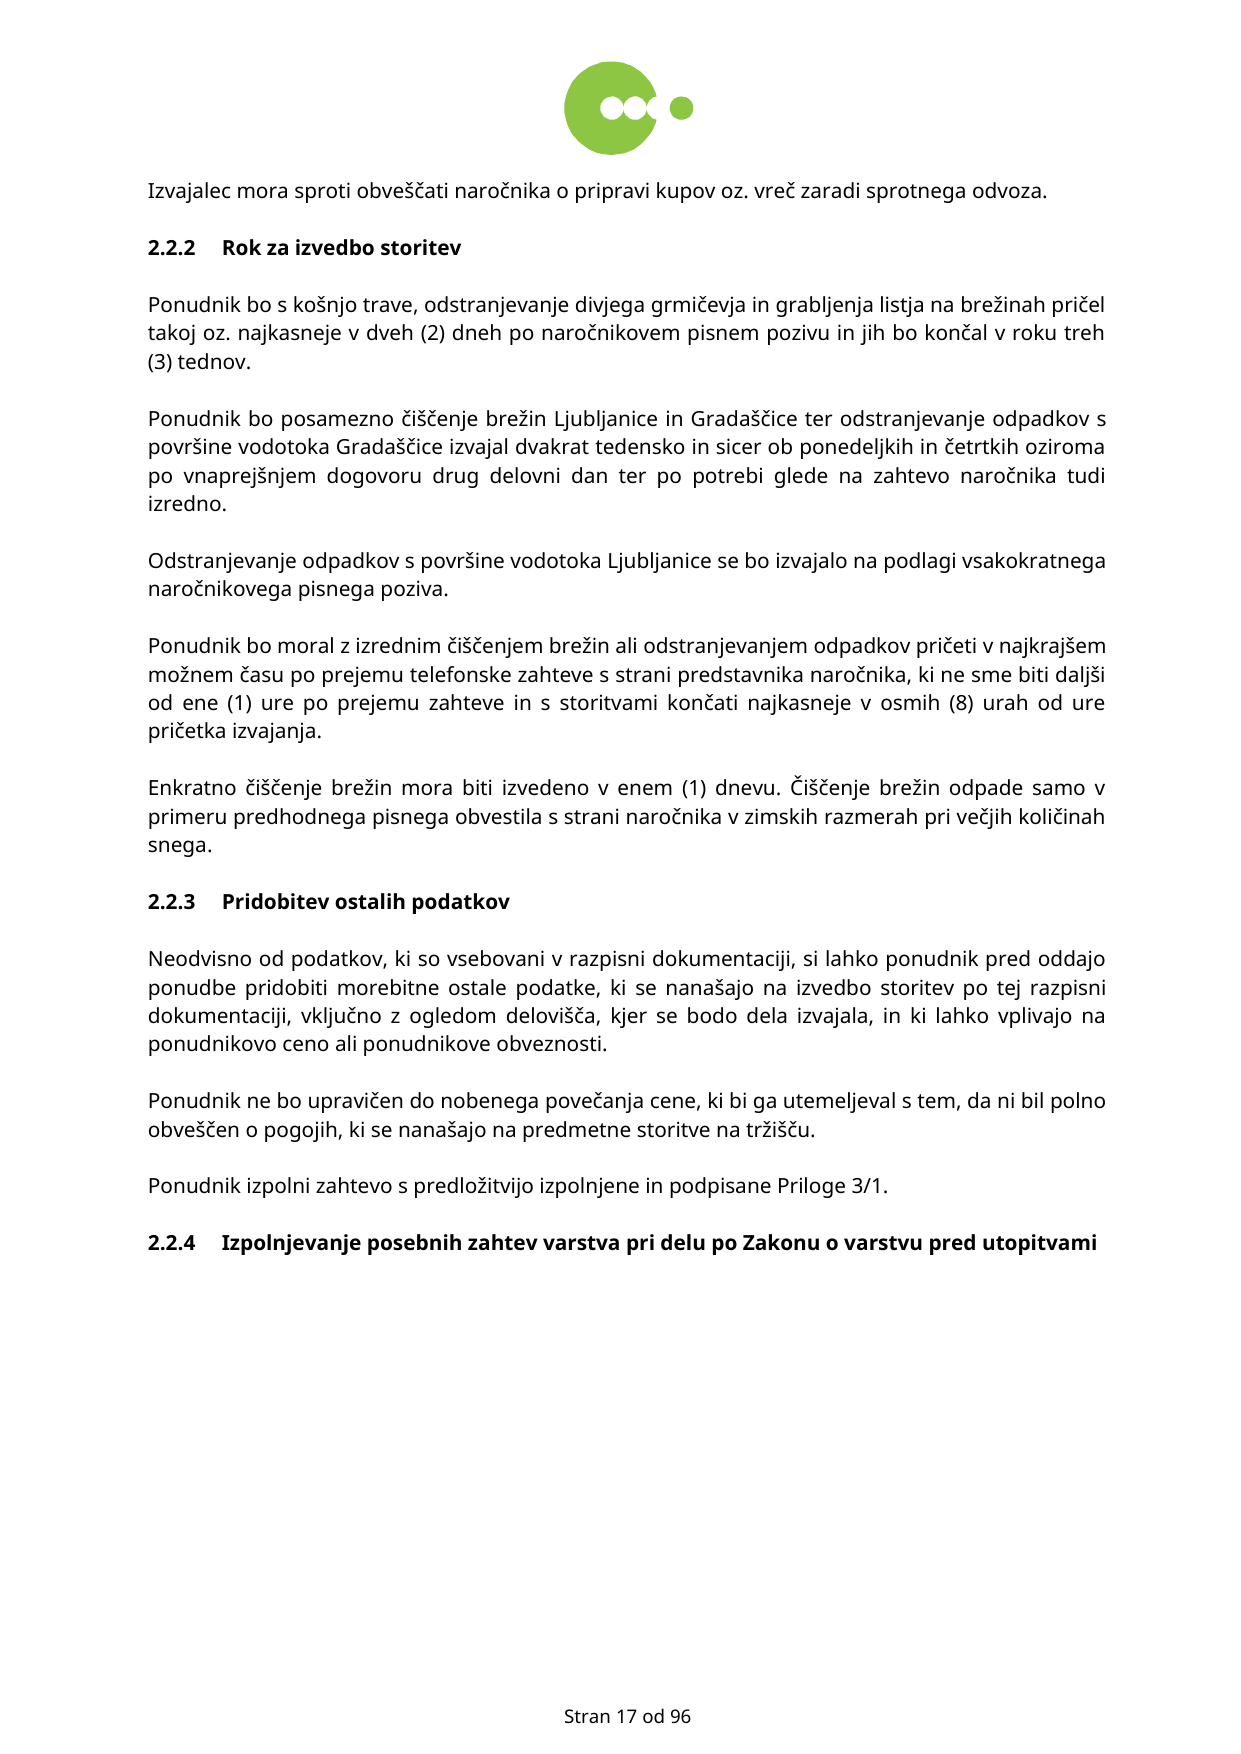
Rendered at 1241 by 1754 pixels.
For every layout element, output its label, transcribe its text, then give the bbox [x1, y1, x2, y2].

text Neodvisno od podatkov, ki so vsebovani v razpisni dokumentaciji, si lahko ponudnik pred oddajo ponudbe pridobiti morebitne ostale podatke, ki se nanašajo na izvedbo storitev po tej razpisni dokumentaciji, vključno z ogledom delovišča, kjer se bodo dela izvajala, in ki lahko vplivajo na ponudnikovo ceno ali ponudnikove obveznosti. [148, 944, 1107, 1058]
list Rok za izvedbo storitev [148, 233, 1107, 262]
text Izvajalec mora sproti obveščati naročnika o pripravi kupov oz. vreč zaradi sprotnega odvoza. [148, 176, 1107, 205]
list Pridobitev ostalih podatkov [148, 887, 1107, 916]
list Izpolnjevanje posebnih zahtev varstva pri delu po Zakonu o varstvu pred utopitvami [148, 1228, 1107, 1257]
text Ponudnik izpolni zahtevo s predložitvijo izpolnjene in podpisane Priloge 3/1. [148, 1172, 1108, 1200]
text Ponudnik ne bo upravičen do nobenega povečanja cene, ki bi ga utemeljeval s tem, da ni bil polno obveščen o pogojih, ki se nanašajo na predmetne storitve na tržišču. [148, 1086, 1107, 1143]
text Odstranjevanje odpadkov s površine vodotoka Ljubljanice se bo izvajalo na podlagi vsakokratnega naročnikovega pisnega poziva. [148, 546, 1107, 603]
text Ponudnik bo s košnjo trave, odstranjevanje divjega grmičevja in grabljenja listja na brežinah pričel takoj oz. najkasneje v dveh (2) dneh po naročnikovem pisnem pozivu in jih bo končal v roku treh (3) tednov. [148, 290, 1107, 375]
text Enkratno čiščenje brežin mora biti izvedeno v enem (1) dnevu. Čiščenje brežin odpade samo v primeru predhodnega pisnega obvestila s strani naročnika v zimskih razmerah pri večjih količinah snega. [148, 773, 1107, 859]
text Ponudnik bo moral z izrednim čiščenjem brežin ali odstranjevanjem odpadkov pričeti v najkrajšem možnem času po prejemu telefonske zahteve s strani predstavnika naročnika, ki ne sme biti daljši od ene (1) ure po prejemu zahteve in s storitvami končati najkasneje v osmih (8) urah od ure pričetka izvajanja. [148, 631, 1107, 745]
text Ponudnik bo posamezno čiščenje brežin Ljubljanice in Gradaščice ter odstranjevanje odpadkov s površine vodotoka Gradaščice izvajal dvakrat tedensko in sicer ob ponedeljkih in četrtkih oziroma po vnaprejšnjem dogovoru drug delovni dan ter po potrebi glede na zahtevo naročnika tudi izredno. [148, 404, 1107, 518]
